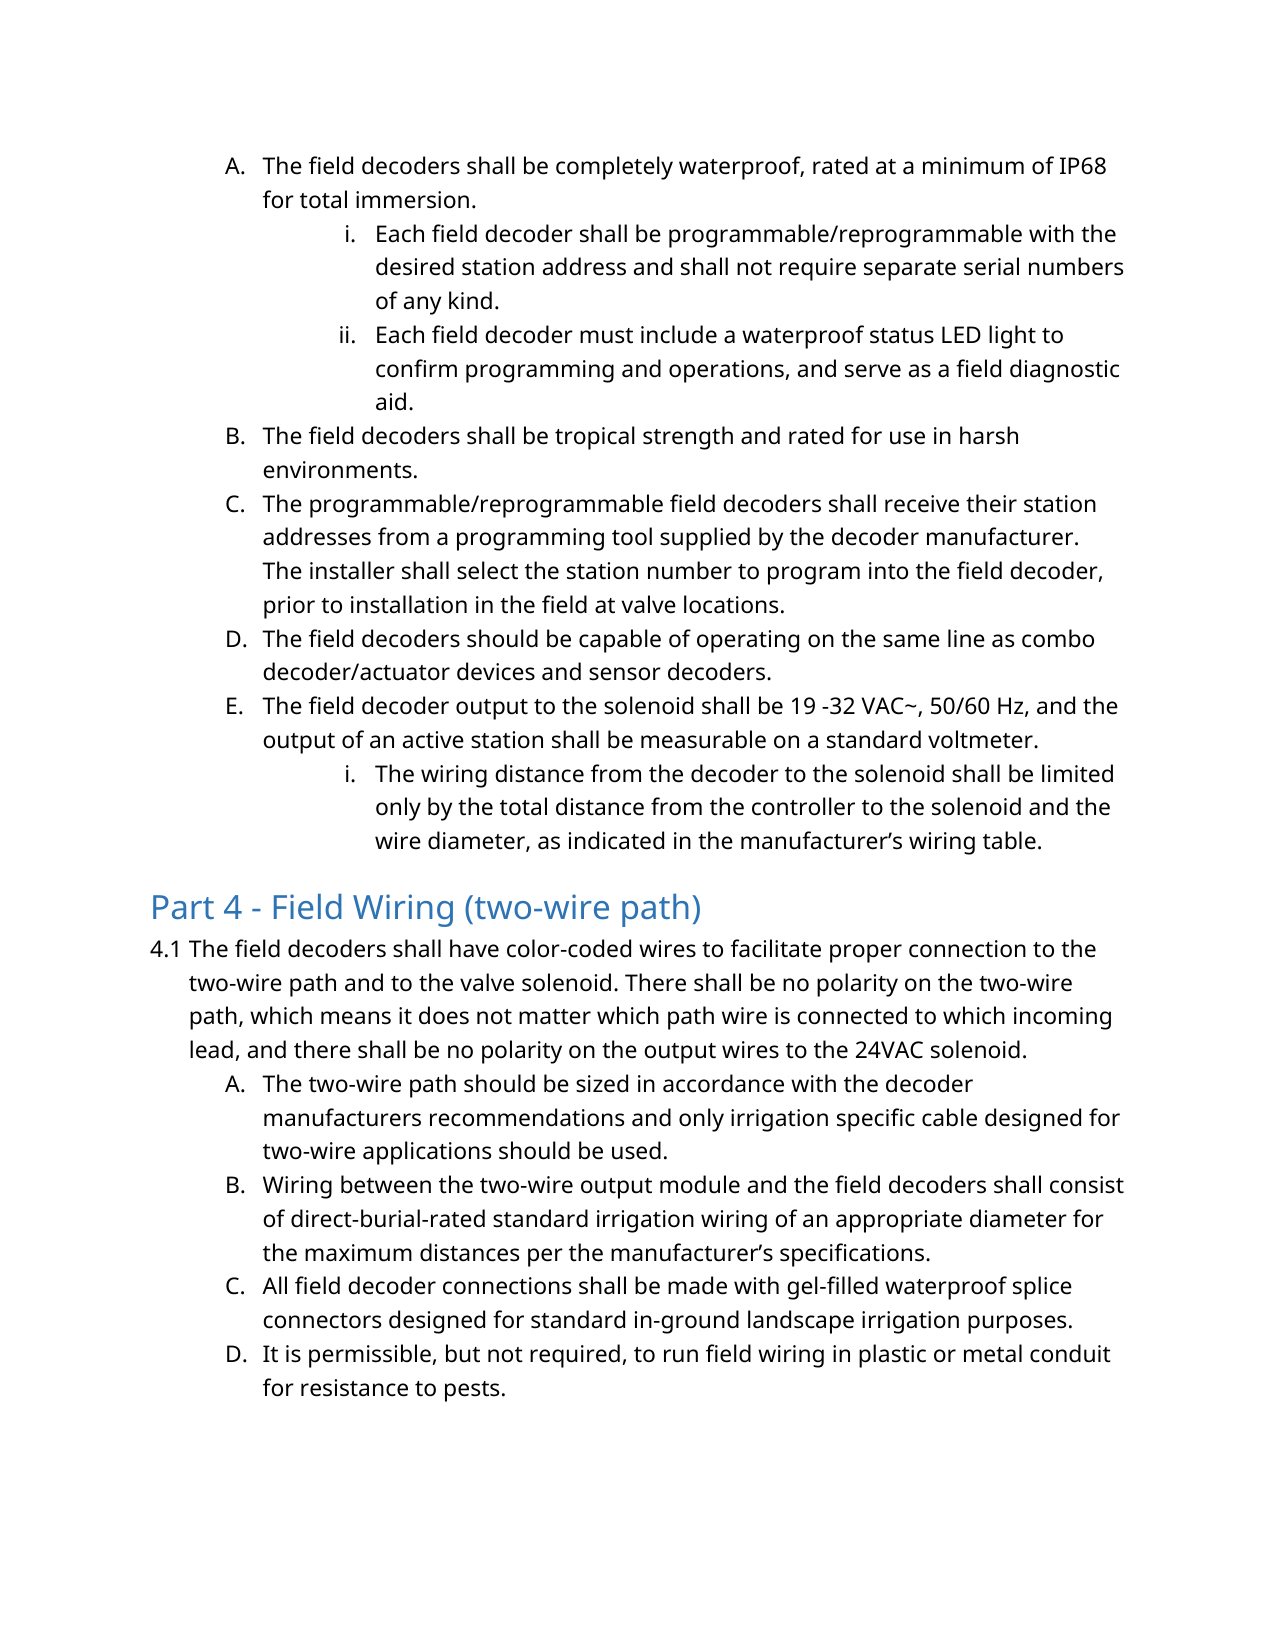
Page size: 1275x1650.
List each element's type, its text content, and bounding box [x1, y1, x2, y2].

subtitle Part 4 - Field Wiring (two-wire path) [150, 884, 1125, 929]
list The two-wire path should be sized in accordance with the decoder manufacturers recommendations and only irrigation specific cable designed for two-wire applications should be used. [225, 1068, 1125, 1166]
list The wiring distance from the decoder to the solenoid shall be limited only by the total distance from the controller to the solenoid and the wire diameter, as indicated in the manufacturer’s wiring table. [356, 757, 1125, 856]
list It is permissible, but not required, to run field wiring in plastic or metal conduit for resistance to pests. [225, 1338, 1125, 1403]
list The field decoder output to the solenoid shall be 19 -32 VAC~, 50/60 Hz, and the output of an active station shall be measurable on a standard voltmeter. [225, 690, 1125, 755]
list The field decoders should be capable of operating on the same line as combo decoder/actuator devices and sensor decoders. [225, 622, 1125, 687]
list The programmable/reprogrammable field decoders shall receive their station addresses from a programming tool supplied by the decoder manufacturer. The installer shall select the station number to program into the field decoder, prior to installation in the field at valve locations. [225, 487, 1125, 620]
list Each field decoder must include a waterproof status LED light to confirm programming and operations, and serve as a field diagnostic aid. [356, 319, 1125, 417]
list Wiring between the two-wire output module and the field decoders shall consist of direct-burial-rated standard irrigation wiring of an appropriate diameter for the maximum distances per the manufacturer’s specifications. [225, 1169, 1125, 1268]
list The field decoders shall be tropical strength and rated for use in harsh environments. [225, 420, 1125, 485]
list The field decoders shall have color-coded wires to facilitate proper connection to the two-wire path and to the valve solenoid. There shall be no polarity on the two-wire path, which means it does not matter which path wire is connected to which incoming lead, and there shall be no polarity on the output wires to the 24VAC solenoid. [150, 933, 1125, 1065]
list Each field decoder shall be programmable/reprogrammable with the desired station address and shall not require separate serial numbers of any kind. [356, 217, 1125, 316]
list The field decoders shall be completely waterproof, rated at a minimum of IP68 for total immersion. [225, 150, 1125, 215]
list All field decoder connections shall be made with gel-filled waterproof splice connectors designed for standard in-ground landscape irrigation purposes. [225, 1270, 1125, 1335]
